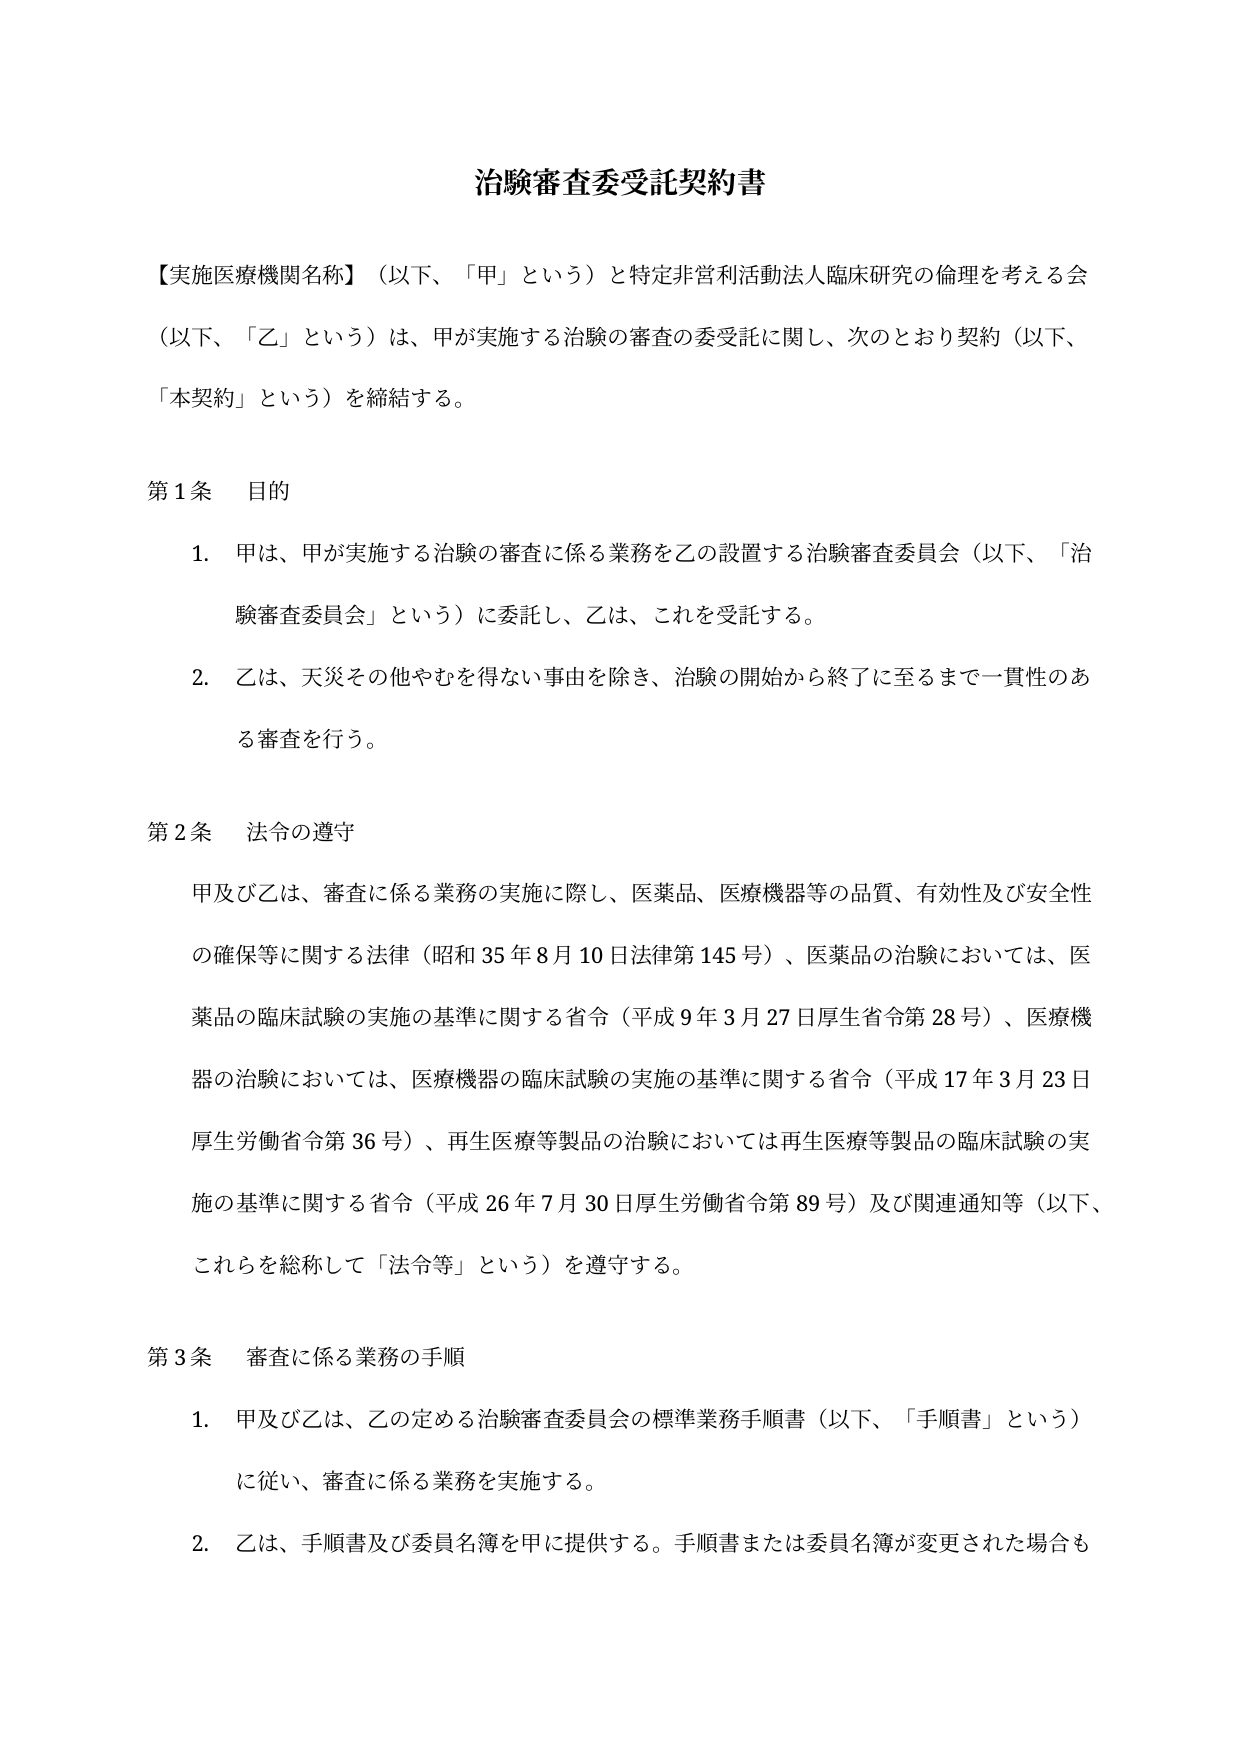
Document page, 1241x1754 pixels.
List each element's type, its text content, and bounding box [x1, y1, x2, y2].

text 第3条 審査に係る業務の手順 [148, 1326, 1092, 1387]
list 甲は、甲が実施する治験の審査に係る業務を乙の設置する治験審査委員会（以下、「治験審査委員会」という）に委託し、乙は、これを受託する。 [191, 521, 1092, 645]
text 治験審査委受託契約書 [148, 150, 1092, 212]
text 【実施医療機関名称】（以下、「甲」という）と特定非営利活動法人臨床研究の倫理を考える会（以下、「乙」という）は、甲が実施する治験の審査の委受託に関し、次のとおり契約（以下、「本契約」という）を締結する。 [148, 243, 1092, 428]
text 第1条 目的 [148, 459, 1092, 521]
text 第2条 法令の遵守 [148, 799, 1092, 861]
list 乙は、天災その他やむを得ない事由を除き、治験の開始から終了に至るまで一貫性のある審査を行う。 [191, 645, 1092, 769]
list 甲及び乙は、乙の定める治験審査委員会の標準業務手順書（以下、「手順書」という）に従い、審査に係る業務を実施する。 [191, 1387, 1092, 1511]
text 甲及び乙は、審査に係る業務の実施に際し、医薬品、医療機器等の品質、有効性及び安全性の確保等に関する法律（昭和35年8月10日法律第145号）、医薬品の治験においては、医薬品の臨床試験の実施の基準に関する省令（平成9年3月27日厚生省令第28号）、医療機器の治験においては、医療機器の臨床試験の実施の基準に関する省令（平成17年3月23日厚生労働省令第36号）、再生医療等製品の治験においては再生医療等製品の臨床試験の実施の基準に関する省令（平成26年7月30日厚生労働省令第89号）及び関連通知等（以下、これらを総称して「法令等」という）を遵守する。 [191, 861, 1092, 1294]
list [191, 1511, 1092, 1573]
